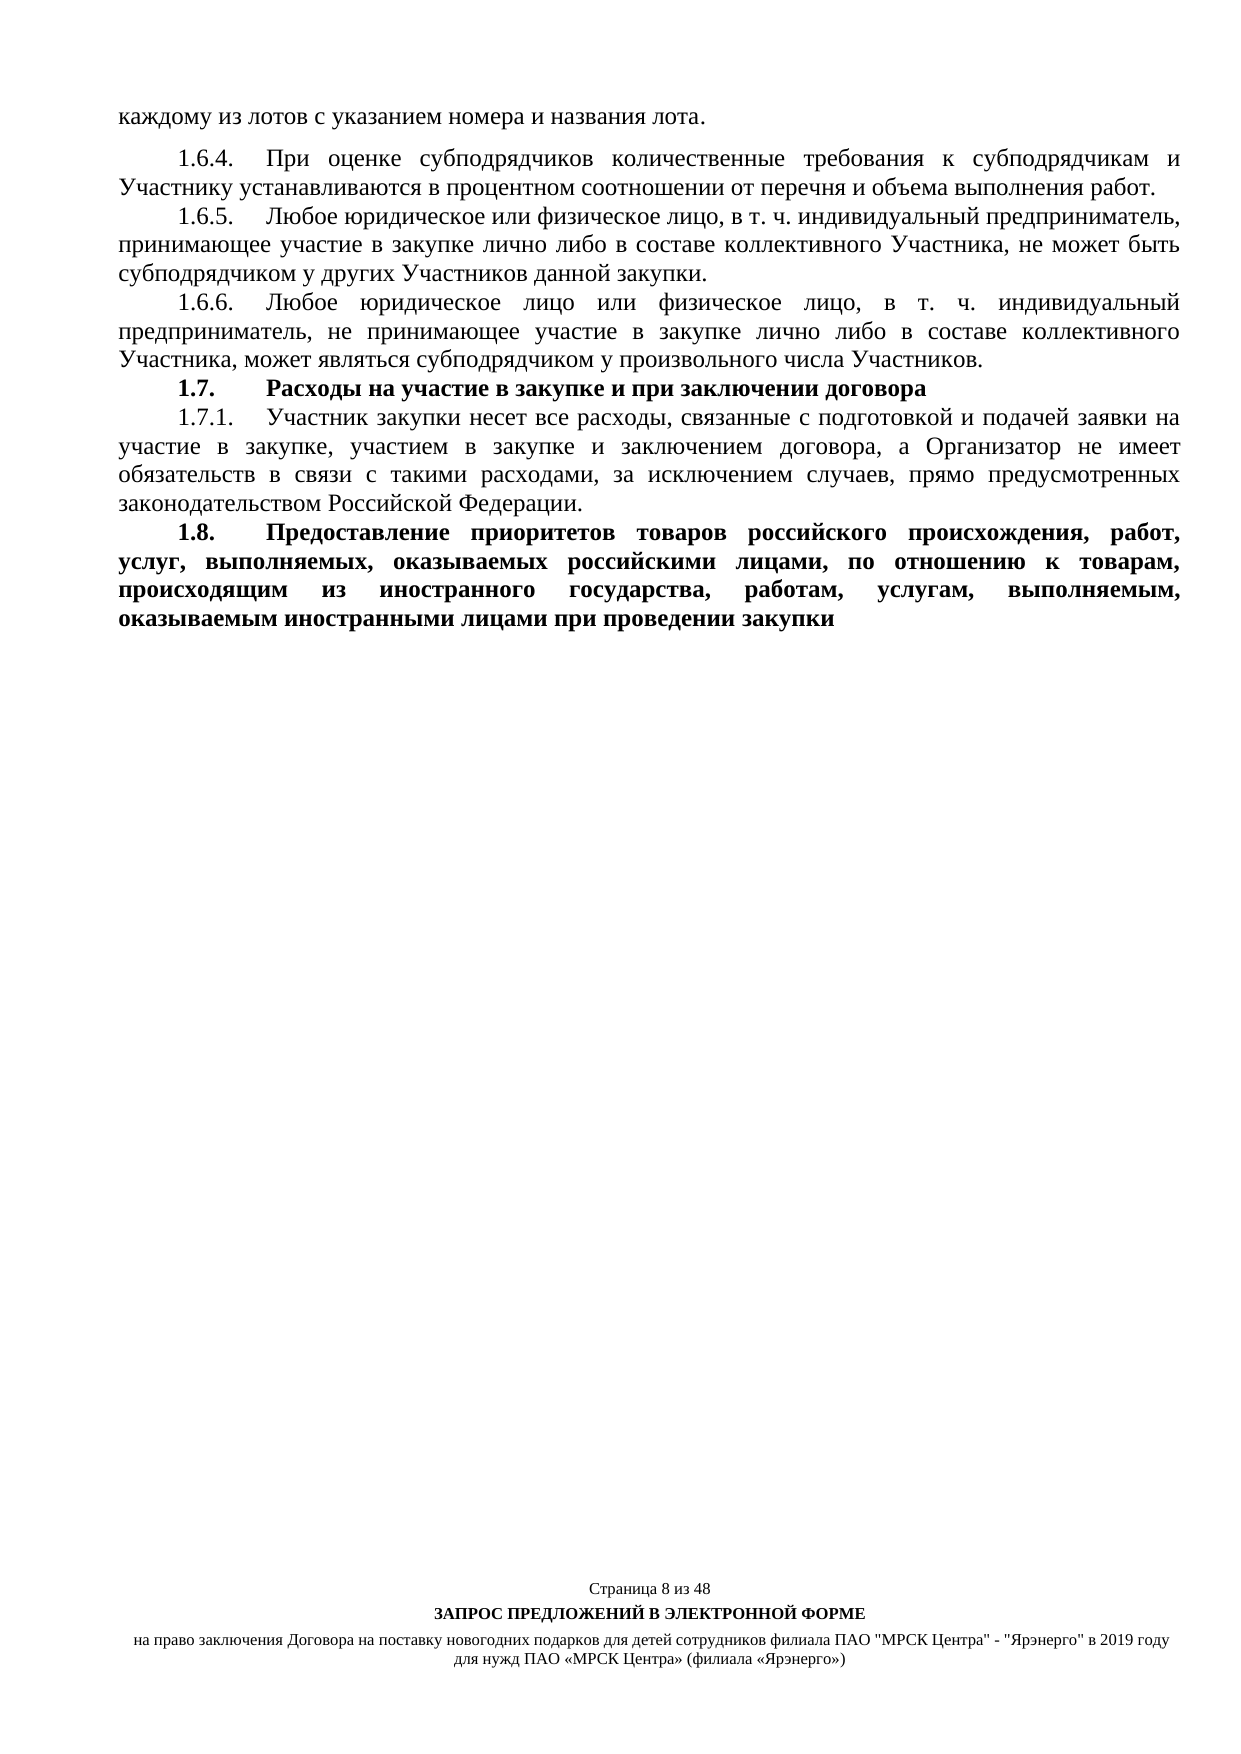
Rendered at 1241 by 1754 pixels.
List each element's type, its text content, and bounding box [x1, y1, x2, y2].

subtitle При оценке субподрядчиков количественные требования к субподрядчикам и Участнику устанавливаются в процентном соотношении от перечня и объема выполнения работ. [118, 143, 1181, 201]
subtitle Предоставление приоритетов товаров российского происхождения, работ, услуг, выполняемых, оказываемых российскими лицами, по отношению к товарам, происходящим из иностранного государства, работам, услугам, выполняемым, оказываемым иностранными лицами при проведении закупки [118, 517, 1181, 632]
subtitle Любое юридическое лицо или физическое лицо, в т. ч. индивидуальный предприниматель, не принимающее участие в закупке лично либо в составе коллективного Участника, может являться субподрядчиком у произвольного числа Участников. [118, 287, 1181, 373]
subtitle Расходы на участие в закупке и при заключении договора [118, 373, 1181, 402]
subtitle Любое юридическое или физическое лицо, в т. ч. индивидуальный предприниматель, принимающее участие в закупке лично либо в составе коллективного Участника, не может быть субподрядчиком у других Участников данной закупки. [118, 201, 1181, 287]
subtitle Участник закупки несет все расходы, связанные с подготовкой и подачей заявки на участие в закупке, участием в закупке и заключением договора, а Организатор не имеет обязательств в связи с такими расходами, за исключением случаев, прямо предусмотренных законодательством Российской Федерации. [118, 402, 1181, 517]
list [118, 101, 1181, 130]
